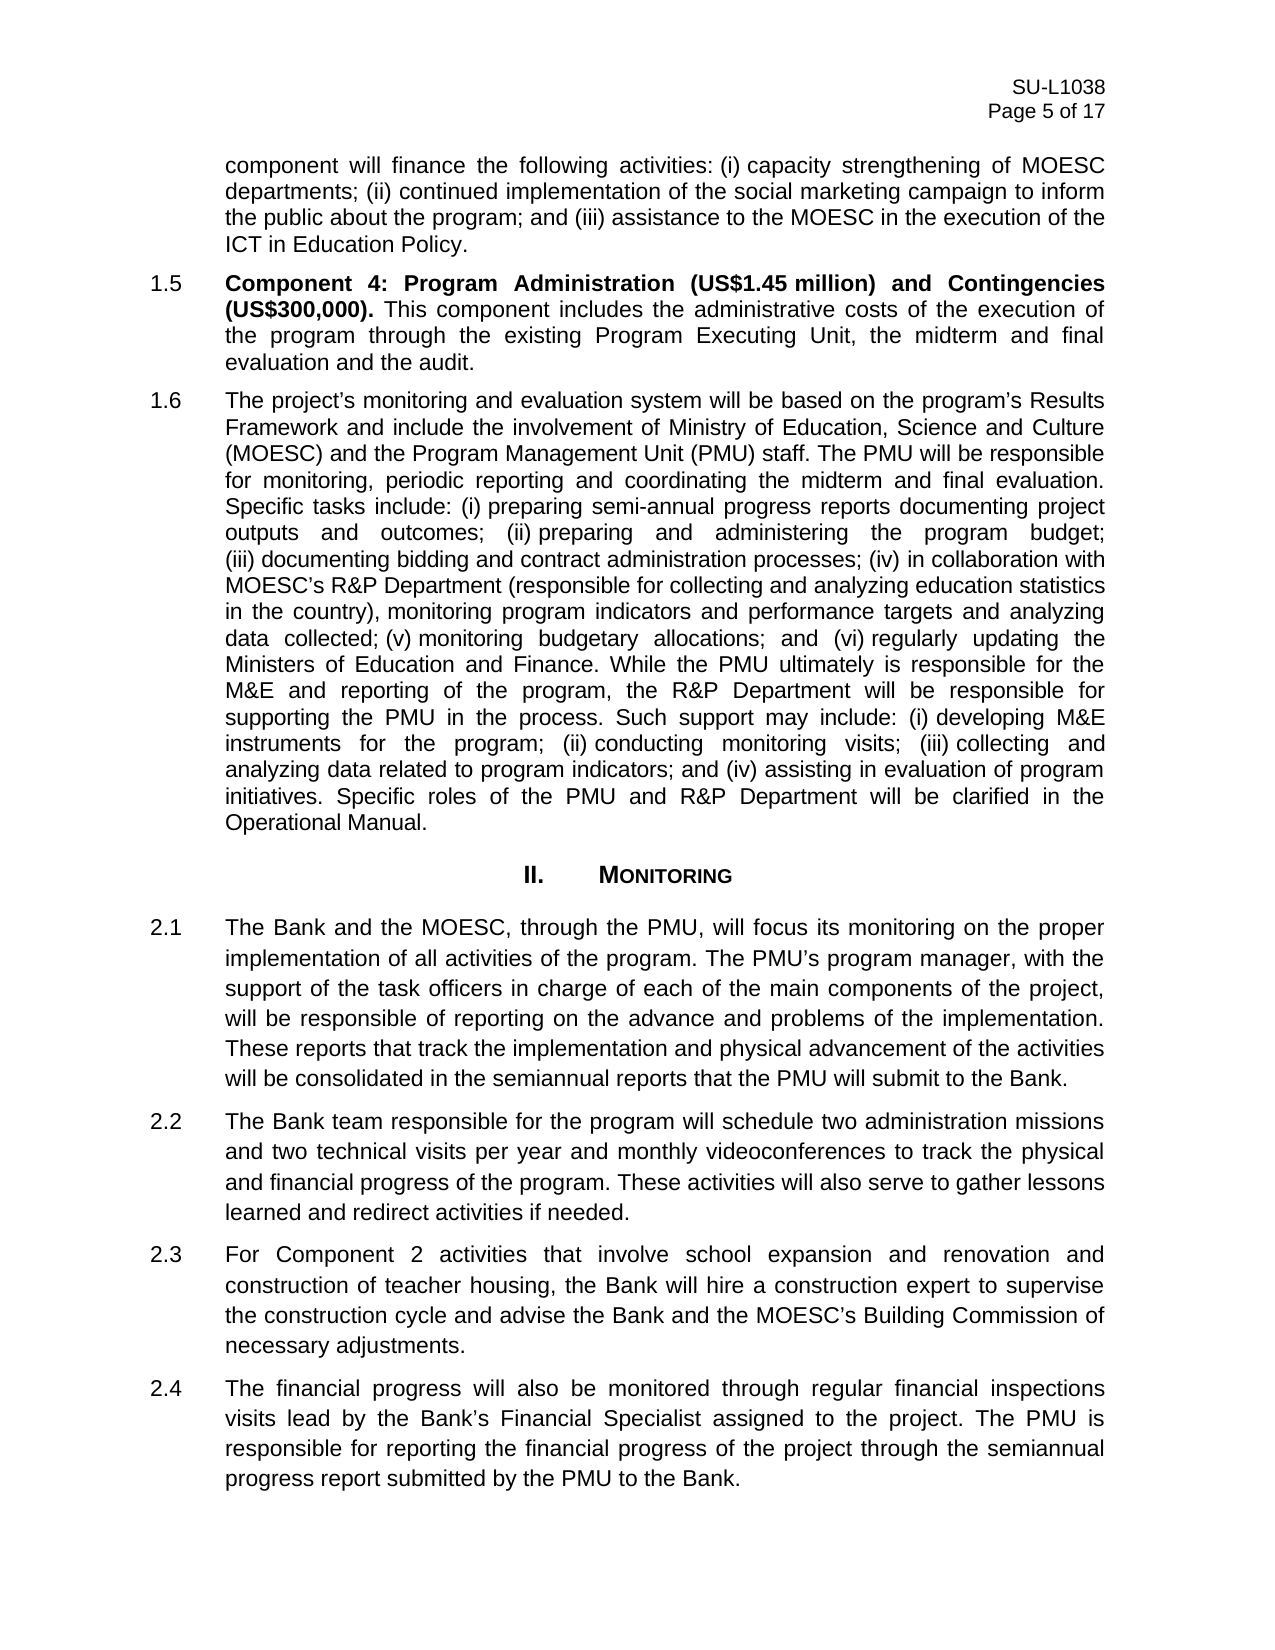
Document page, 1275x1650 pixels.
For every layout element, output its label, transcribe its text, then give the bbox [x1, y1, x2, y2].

list For Component 2 activities that involve school expansion and renovation and construction of teacher housing, the Bank will hire a construction expert to supervise the construction cycle and advise the Bank and the MOESC’s Building Commission of necessary adjustments. [150, 1241, 1106, 1358]
list The Bank and the MOESC, through the PMU, will focus its monitoring on the proper implementation of all activities of the program. The PMU’s program manager, with the support of the task officers in charge of each of the main components of the project, will be responsible of reporting on the advance and problems of the implementation. These reports that track the implementation and physical advancement of the activities will be consolidated in the semiannual reports that the PMU will submit to the Bank. [150, 914, 1106, 1092]
list The Bank team responsible for the program will schedule two administration missions and two technical visits per year and monthly videoconferences to track the physical and financial progress of the program. These activities will also serve to gather lessons learned and redirect activities if needed. [150, 1108, 1106, 1225]
list The financial progress will also be monitored through regular financial inspections visits lead by the Bank’s Financial Specialist assigned to the project. The PMU is responsible for reporting the financial progress of the project through the semiannual progress report submitted by the PMU to the Bank. [150, 1375, 1106, 1492]
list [150, 152, 1106, 257]
list Monitoring [150, 861, 1106, 889]
list The project’s monitoring and evaluation system will be based on the program’s Results Framework and include the involvement of Ministry of Education, Science and Culture (MOESC) and the Program Management Unit (PMU) staff. The PMU will be responsible for monitoring, periodic reporting and coordinating the midterm and final evaluation. Specific tasks include: (i) preparing semi-annual progress reports documenting project outputs and outcomes; (ii) preparing and administering the program budget; (iii) documenting bidding and contract administration processes; (iv) in collaboration with MOESC’s R&P Department (responsible for collecting and analyzing education statistics in the country), monitoring program indicators and performance targets and analyzing data collected; (v) monitoring budgetary allocations; and (vi) regularly updating the Ministers of Education and Finance. While the PMU ultimately is responsible for the M&E and reporting of the program, the R&P Department will be responsible for supporting the PMU in the process. Such support may include: (i) developing M&E instruments for the program; (ii) conducting monitoring visits; (iii) collecting and analyzing data related to program indicators; and (iv) assisting in evaluation of program initiatives. Specific roles of the PMU and R&P Department will be clarified in the Operational Manual. [150, 387, 1106, 836]
list Component 4: Program Administration (US$1.45 million) and Contingencies (US$300,000). This component includes the administrative costs of the execution of the program through the existing Program Executing Unit, the midterm and final evaluation and the audit. [150, 269, 1106, 375]
